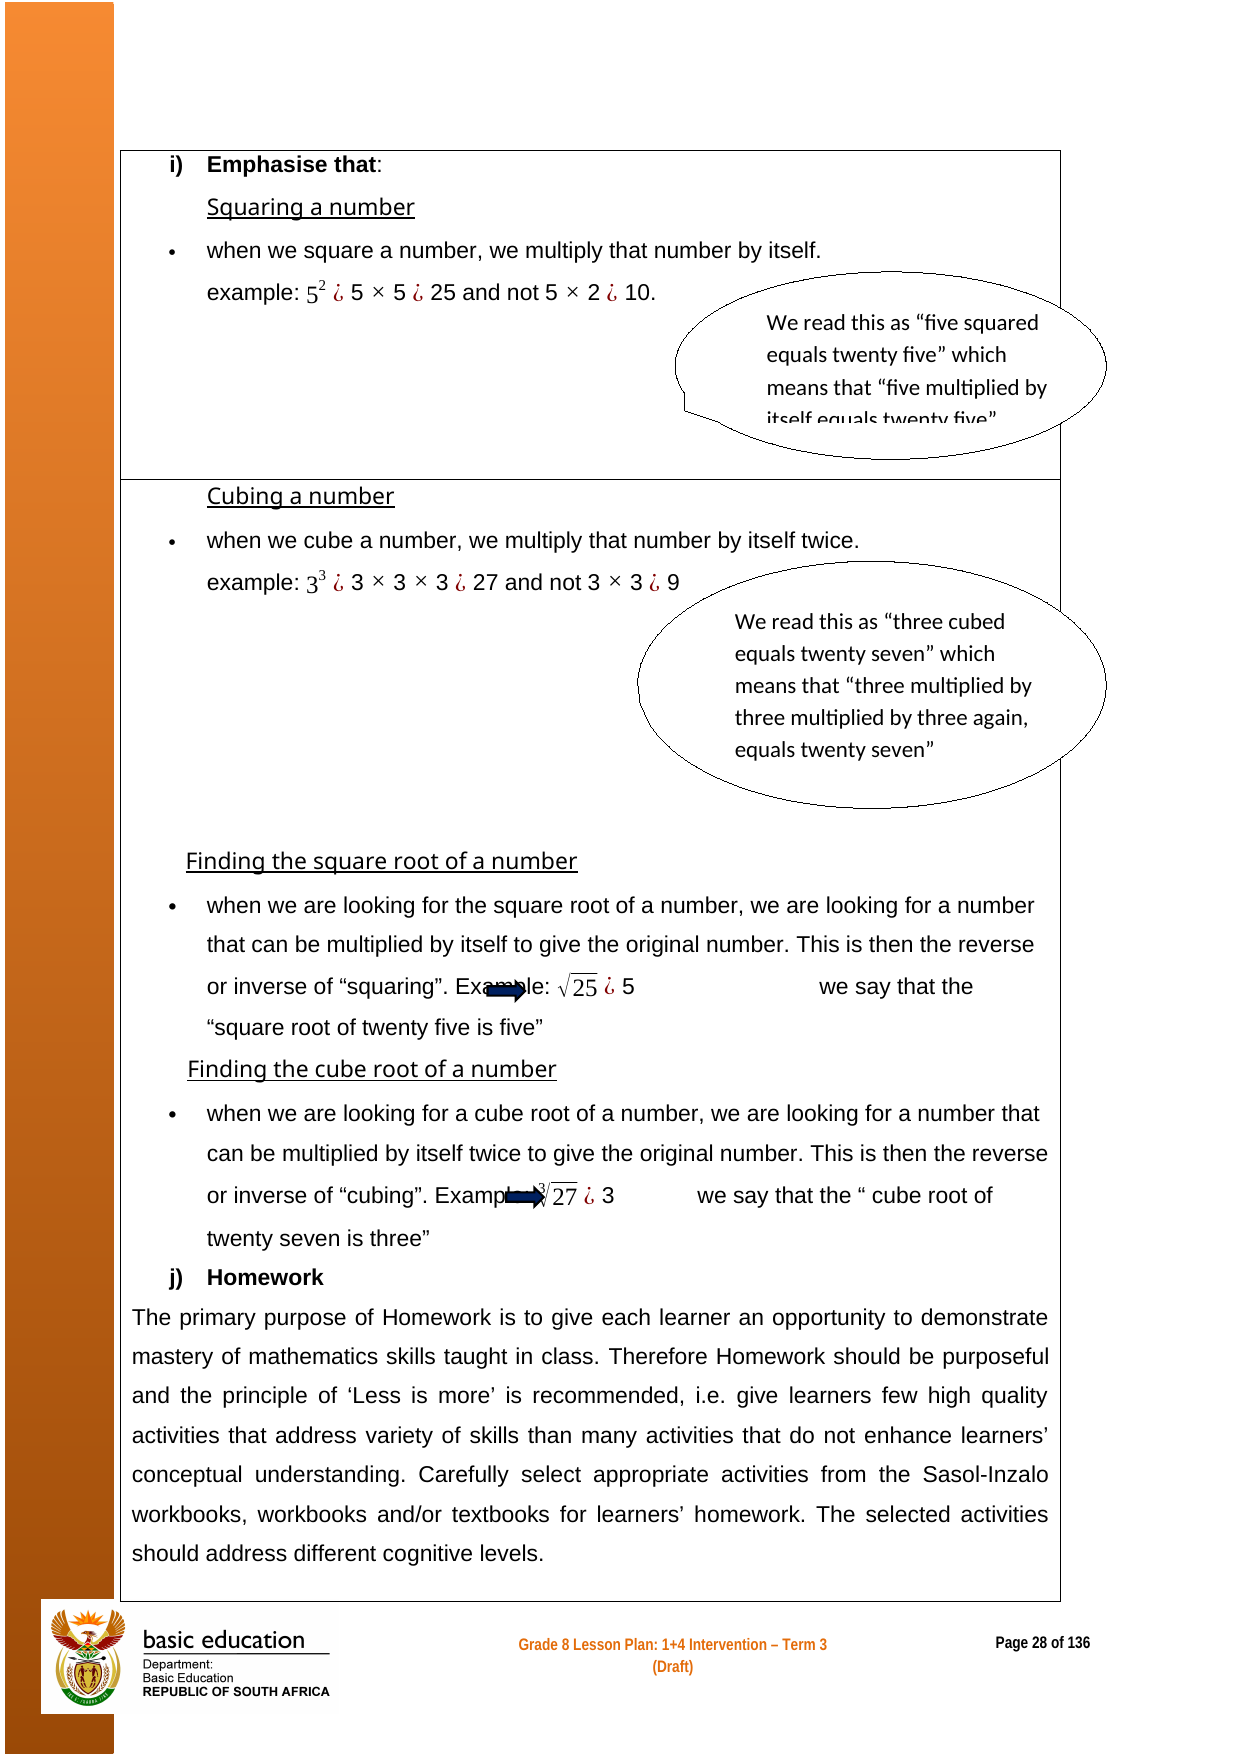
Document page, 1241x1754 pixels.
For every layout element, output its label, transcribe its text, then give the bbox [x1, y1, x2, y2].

picture [41, 1599, 339, 1714]
table_cell Emphasise that: Squaring a number when we square a number, we multiply that number by itself. example: 5 5 25 and not 5 2 10. [121, 151, 1060, 479]
